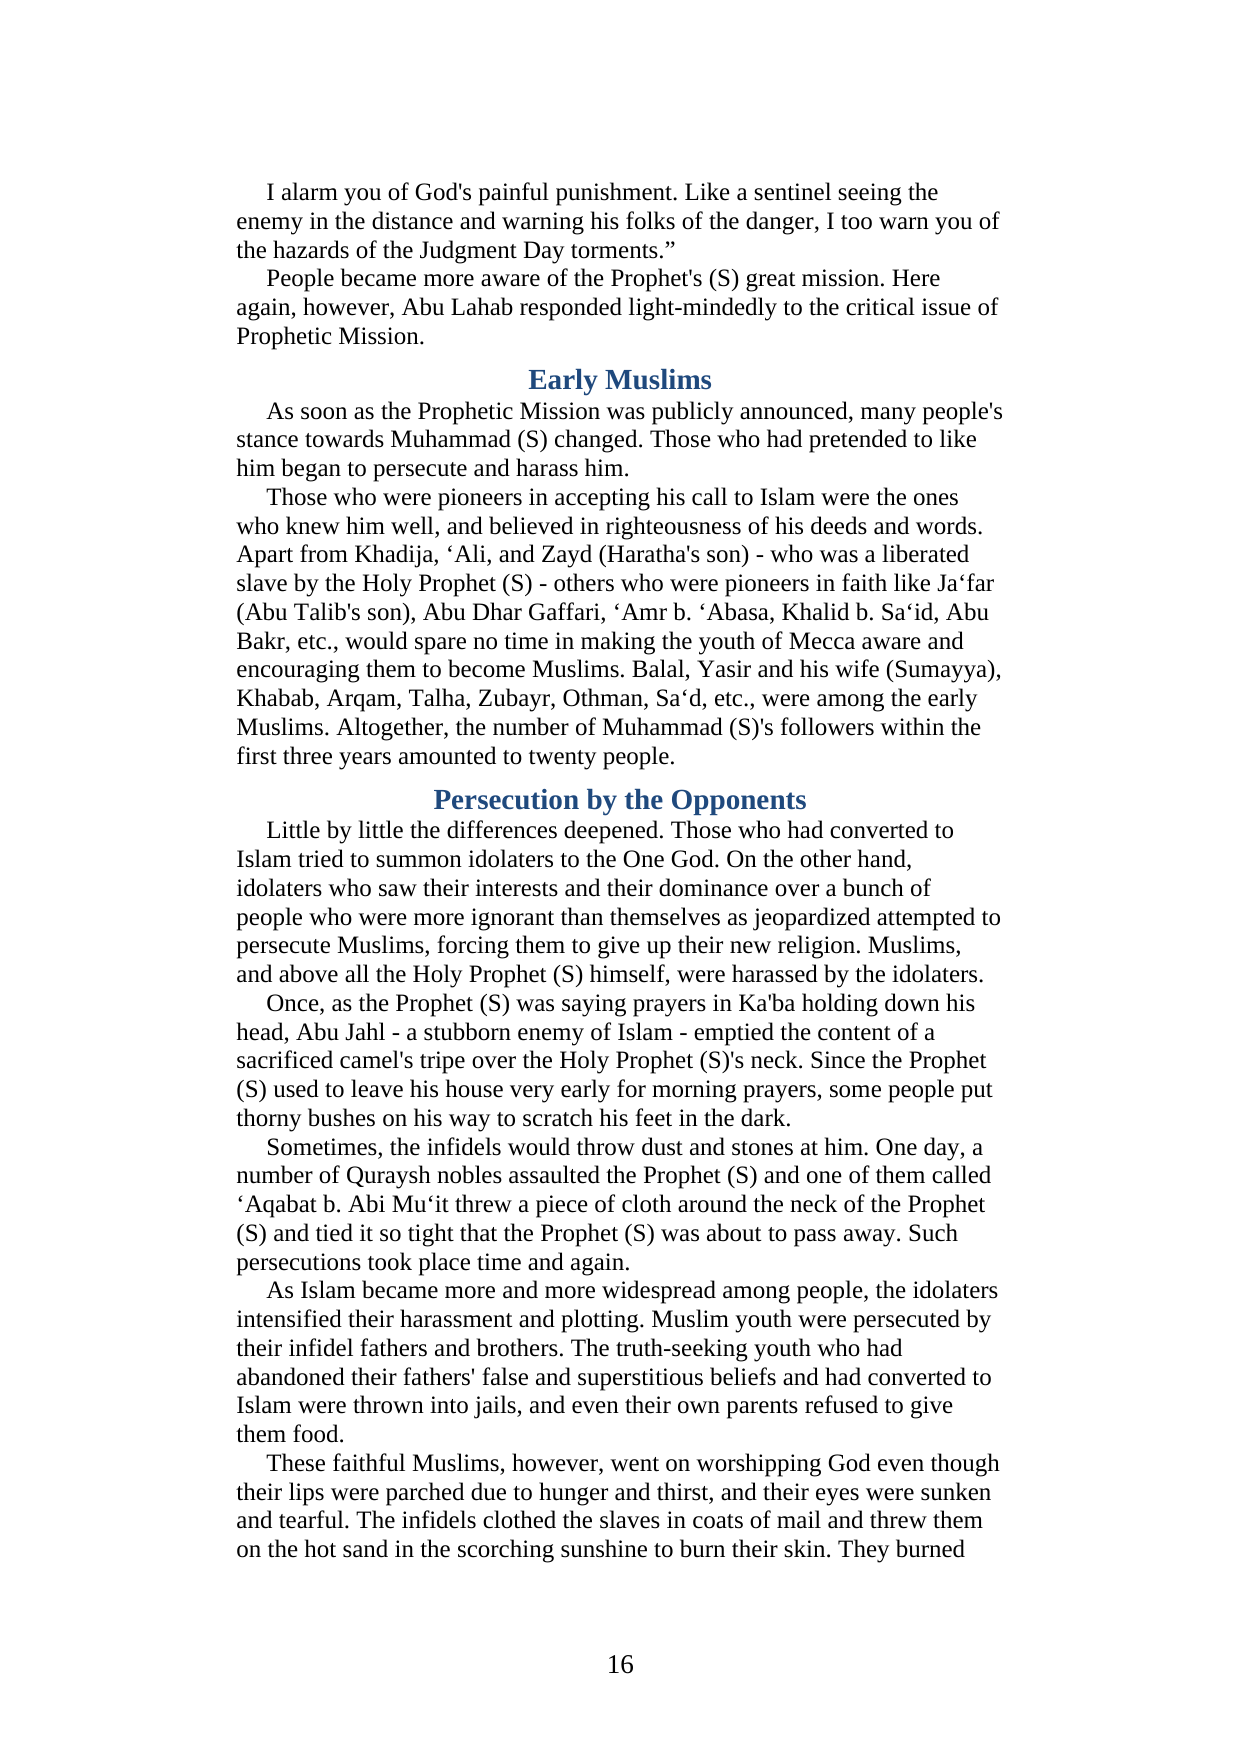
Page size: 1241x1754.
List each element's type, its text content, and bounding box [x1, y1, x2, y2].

subtitle Early Muslims [236, 362, 1004, 396]
text Sometimes, the infidels would throw dust and stones at him. One day, a number of Quraysh nobles assaulted the Prophet (S) and one of them called ‘Aqabat b. Abi Mu‘it threw a piece of cloth around the neck of the Prophet (S) and tied it so tight that the Prophet (S) was about to pass away. Such persecutions took place time and again. [236, 1132, 1004, 1276]
text As soon as the Prophetic Mission was publicly announced, many people's stance towards Muhammad (S) changed. Those who had pretended to like him began to persecute and harass him. [236, 396, 1004, 482]
subtitle Persecution by the Opponents [236, 782, 1004, 816]
text Those who were pioneers in accepting his call to Islam were the ones who knew him well, and believed in righteousness of his deeds and words. Apart from Khadija, ‘Ali, and Zayd (Haratha's son) - who was a liberated slave by the Holy Prophet (S) - others who were pioneers in faith like Ja‘far (Abu Talib's son), Abu Dhar Gaffari, ‘Amr b. ‘Abasa, Khalid b. Sa‘id, Abu Bakr, etc., would spare no time in making the youth of Mecca aware and encouraging them to become Muslims. Balal, Yasir and his wife (Sumayya), Khabab, Arqam, Talha, Zubayr, Othman, Sa‘d, etc., were among the early Muslims. Altogether, the number of Muhammad (S)'s followers within the first three years amounted to twenty people. [236, 482, 1004, 769]
text Once, as the Prophet (S) was saying prayers in Ka'ba holding down his head, Abu Jahl - a stubborn enemy of Islam - emptied the content of a sacrificed camel's tripe over the Holy Prophet (S)'s neck. Since the Prophet (S) used to leave his house very early for morning prayers, some people put thorny bushes on his way to scratch his feet in the dark. [236, 988, 1004, 1132]
text As Islam became more and more widespread among people, the idolaters intensified their harassment and plotting. Muslim youth were persecuted by their infidel fathers and brothers. The truth-seeking youth who had abandoned their fathers' false and superstitious beliefs and had converted to Islam were thrown into jails, and even their own parents refused to give them food. [236, 1276, 1004, 1448]
text People became more aware of the Prophet's (S) great mission. Here again, however, Abu Lahab responded light-mindedly to the critical issue of Prophetic Mission. [236, 263, 1004, 350]
text Little by little the differences deepened. Those who had converted to Islam tried to summon idolaters to the One God. On the other hand, idolaters who saw their interests and their dominance over a bunch of people who were more ignorant than themselves as jeopardized attempted to persecute Muslims, forcing them to give up their new religion. Muslims, and above all the Holy Prophet (S) himself, were harassed by the idolaters. [236, 816, 1004, 988]
text I alarm you of God's painful punishment. Like a sentinel seeing the enemy in the distance and warning his folks of the danger, I too warn you of the hazards of the Judgment Day torments.” [236, 177, 1004, 263]
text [236, 1448, 1004, 1563]
